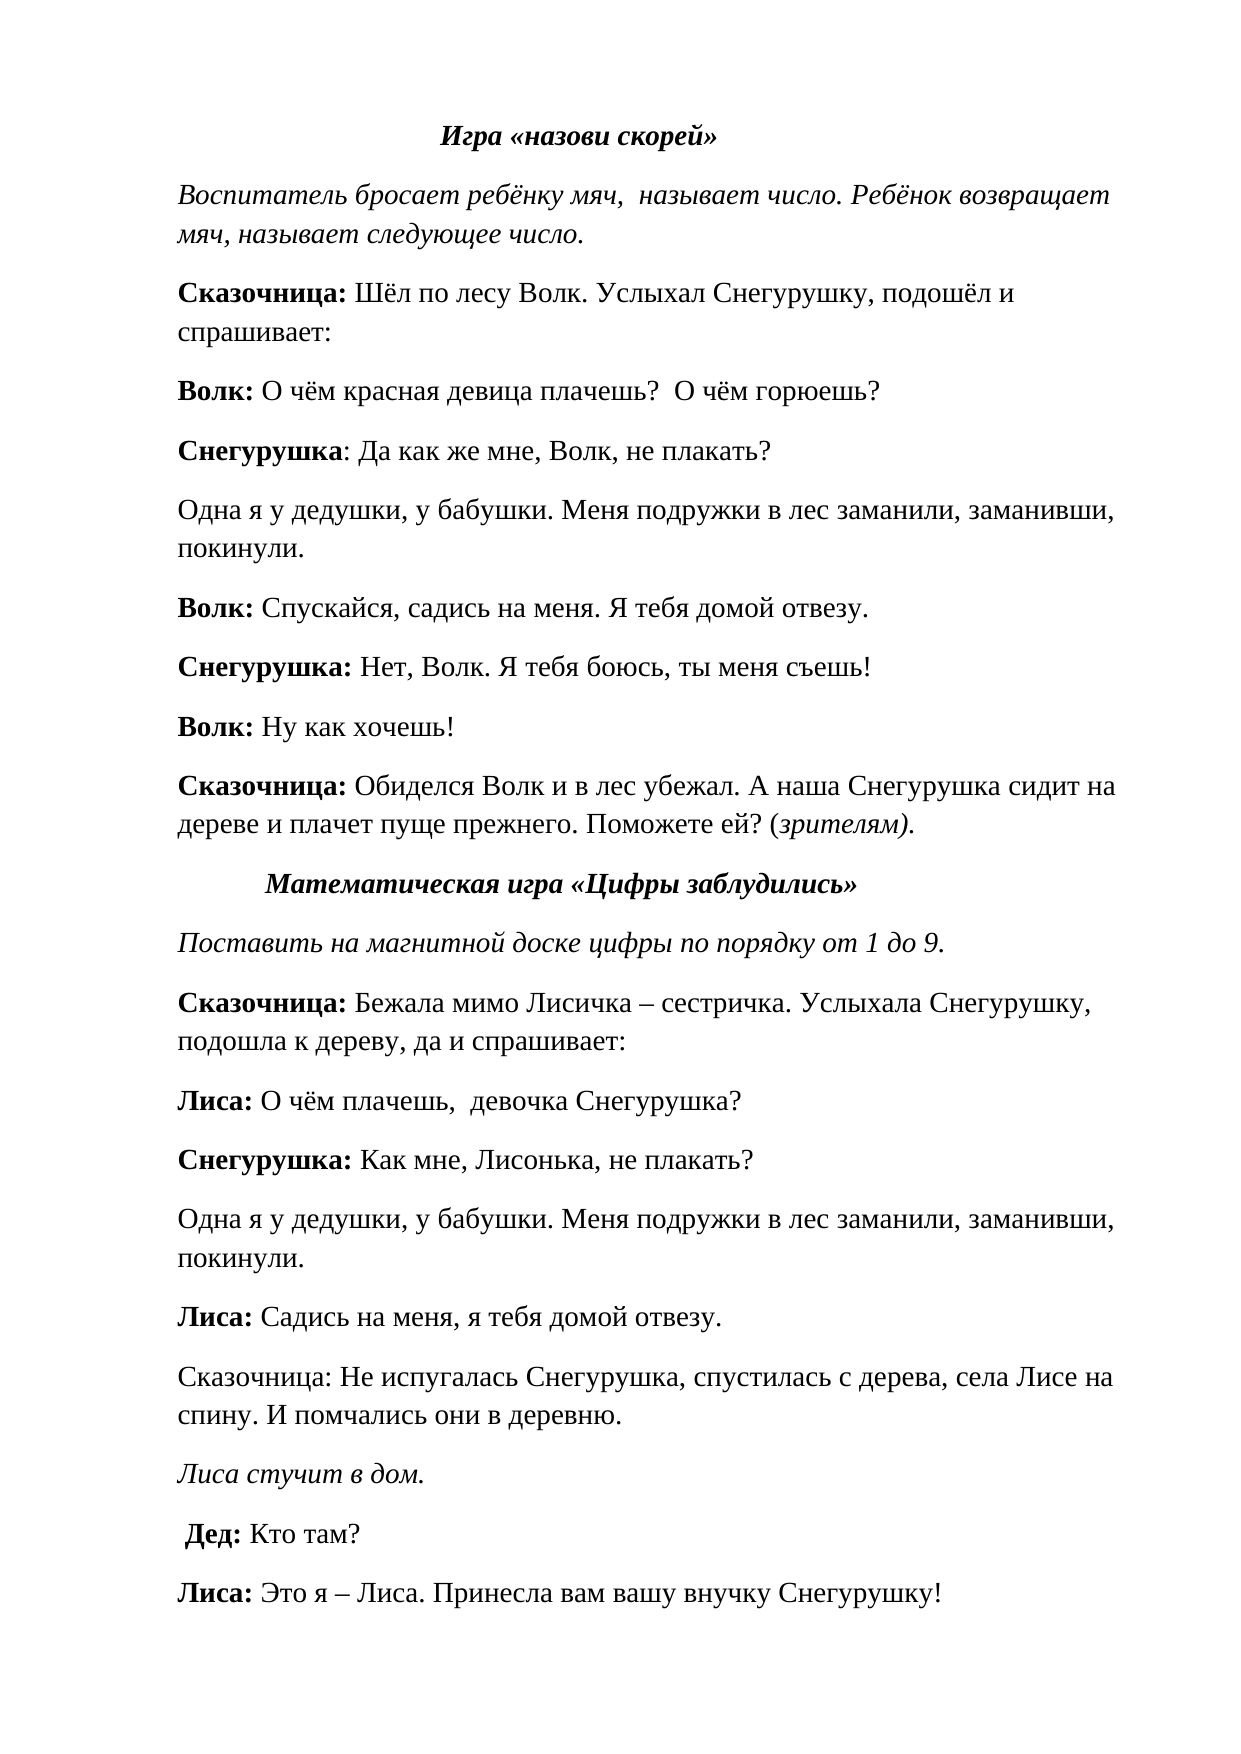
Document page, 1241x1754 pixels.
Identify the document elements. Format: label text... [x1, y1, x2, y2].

text Лиса стучит в дом. [177, 1457, 1152, 1490]
text Снегурушка: Как мне, Лисонька, не плакать? [177, 1142, 1152, 1176]
text Сказочница: Обиделся Волк и в лес убежал. А наша Снегурушка сидит на дереве и плачет пуще прежнего. Поможете ей? (зрителям). [177, 768, 1152, 840]
text Одна я у дедушки, у бабушки. Меня подружки в лес заманили, заманивши, покинули. [177, 1201, 1152, 1273]
text Снегурушка: Да как же мне, Волк, не плакать? [177, 433, 1152, 466]
text Волк: О чём красная девица плачешь? О чём горюешь? [177, 373, 1152, 407]
text Волк: Ну как хочешь! [177, 709, 1152, 742]
text Лиса: О чём плачешь, девочка Снегурушка? [177, 1083, 1152, 1116]
text Снегурушка: Нет, Волк. Я тебя боюсь, ты меня съешь! [177, 649, 1152, 683]
text Сказочница: Бежала мимо Лисичка – сестричка. Услыхала Снегурушку, подошла к дереву, да и спрашивает: [177, 985, 1152, 1057]
text Поставить на магнитной доске цифры по порядку от 1 до 9. [177, 925, 1152, 959]
text Игра «назови скорей» [177, 118, 1152, 152]
text Лиса: Садись на меня, я тебя домой отвезу. [177, 1299, 1152, 1333]
text Дед: Кто там? [177, 1516, 1152, 1549]
text Волк: Спускайся, садись на меня. Я тебя домой отвезу. [177, 590, 1152, 623]
text Сказочница: Шёл по лесу Волк. Услыхал Снегурушку, подошёл и спрашивает: [177, 275, 1152, 347]
text Воспитатель бросает ребёнку мяч, называет число. Ребёнок возвращает мяч, называет следующее число. [177, 177, 1152, 249]
text Сказочница: Не испугалась Снегурушка, спустилась с дерева, села Лисе на спину. И помчались они в деревню. [177, 1359, 1152, 1431]
text Одна я у дедушки, у бабушки. Меня подружки в лес заманили, заманивши, покинули. [177, 492, 1152, 564]
text Математическая игра «Цифры заблудились» [177, 866, 1152, 899]
text Лиса: Это я – Лиса. Принесла вам вашу внучку Снегурушку! [177, 1575, 1152, 1609]
